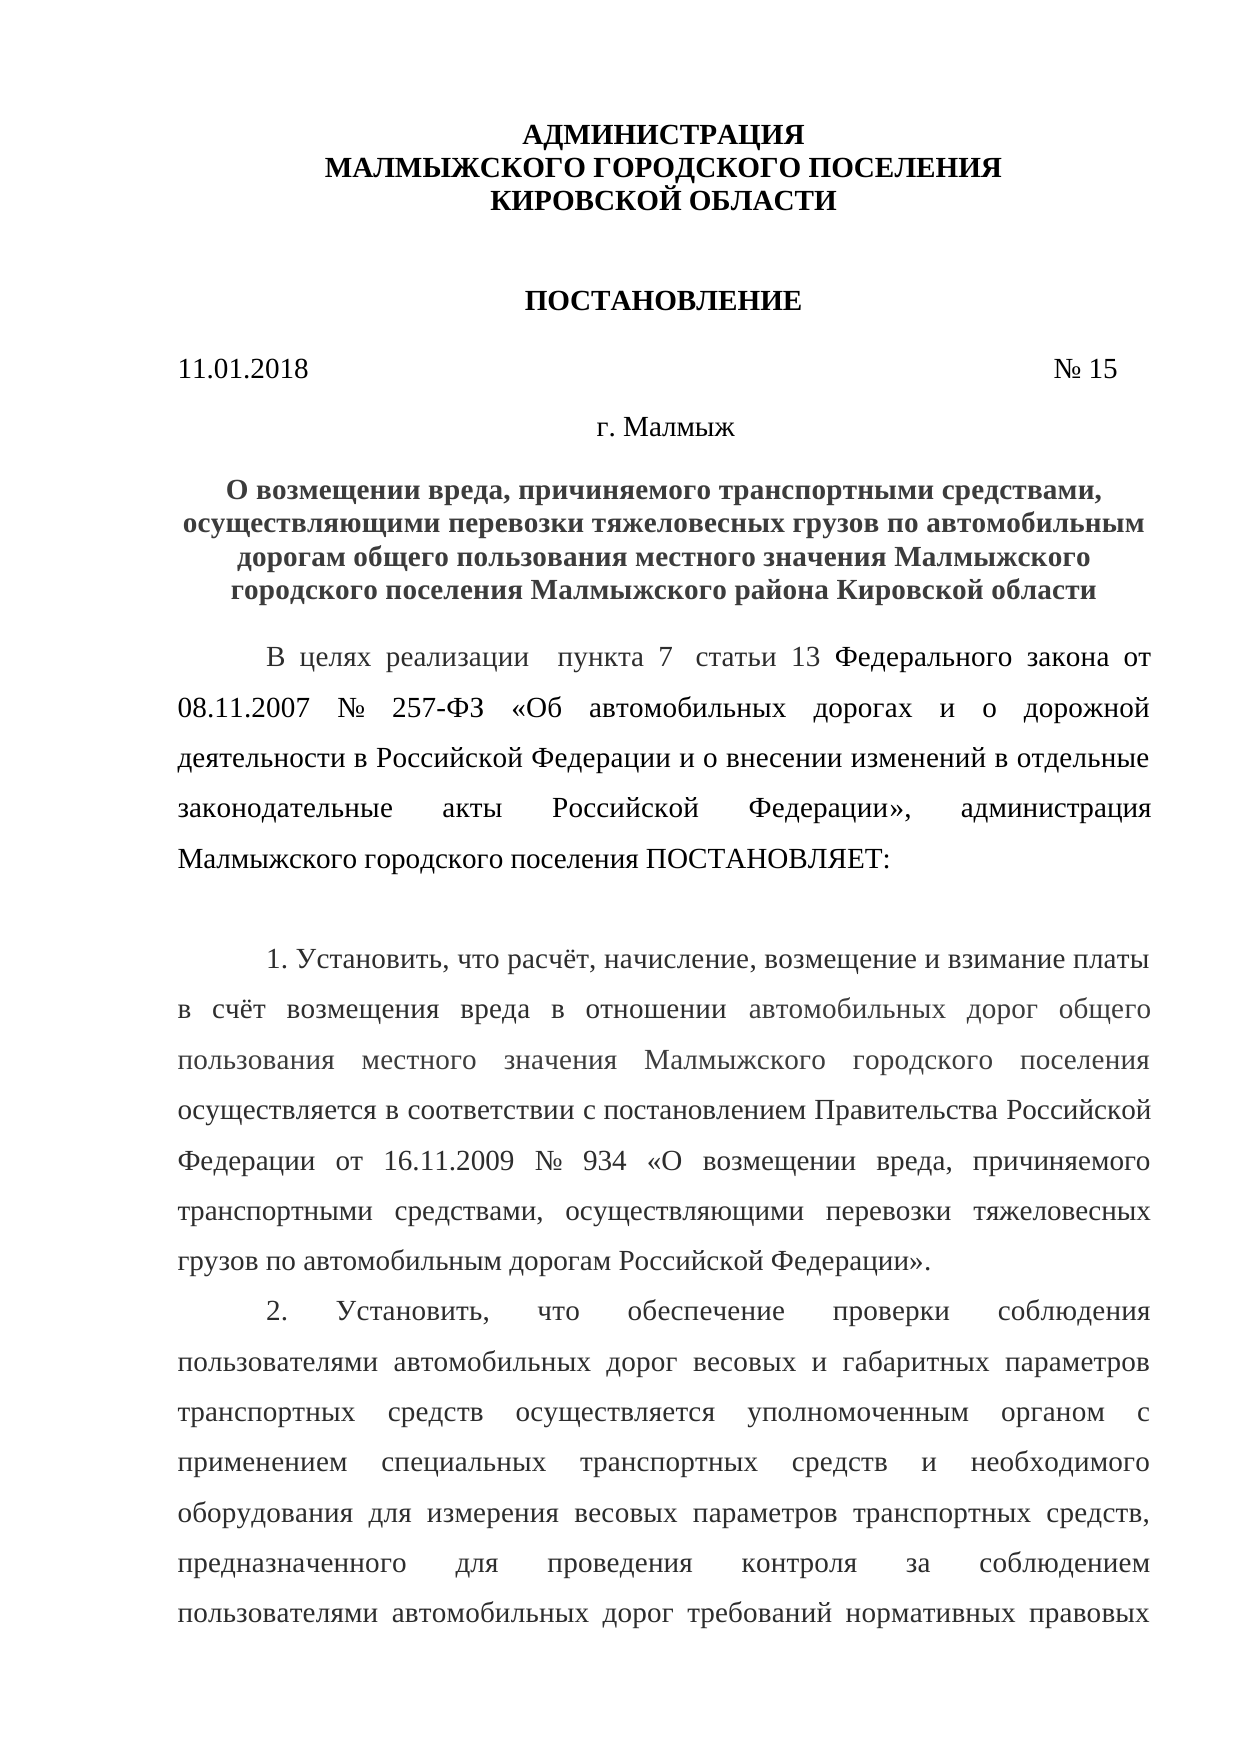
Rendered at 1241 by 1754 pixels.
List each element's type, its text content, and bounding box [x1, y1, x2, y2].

text О возмещении вреда, причиняемого транспортными средствами, осуществляющими перевозки тяжеловесных грузов по автомобильным дорогам общего пользования местного значения Малмыжского городского поселения Малмыжского района Кировской области [177, 472, 1152, 606]
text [177, 1293, 1152, 1629]
text В целях реализации пункта 7 статьи 13 Федерального закона от 08.11.2007 № 257-ФЗ «Об автомобильных дорогах и о дорожной деятельности в Российской Федерации и о внесении изменений в отдельные законодательные акты Российской Федерации», администрация Малмыжского городского поселения ПОСТАНОВЛЯЕТ: [177, 639, 1152, 874]
text 11.01.2018 № 15 [177, 351, 1152, 384]
text г. Малмыж [179, 413, 1152, 443]
text ПОСТАНОВЛЕНИЕ [177, 284, 1149, 317]
text МАЛМЫЖСКОГО ГОРОДСКОГО ПОСЕЛЕНИЯ КИРОВСКОЙ ОБЛАСТИ [177, 151, 1149, 217]
text 1. Установить, что расчёт, начисление, возмещение и взимание платы в счёт возмещения вреда в отношении автомобильных дорог общего пользования местного значения Малмыжского городского поселения осуществляется в соответствии с постановлением Правительства Российской Федерации от 16.11.2009 № 934 «О возмещении вреда, причиняемого транспортными средствами, осуществляющими перевозки тяжеловесных грузов по автомобильным дорогам Российской Федерации». [177, 941, 1152, 1277]
text АДМИНИСТРАЦИЯ [177, 118, 1149, 151]
